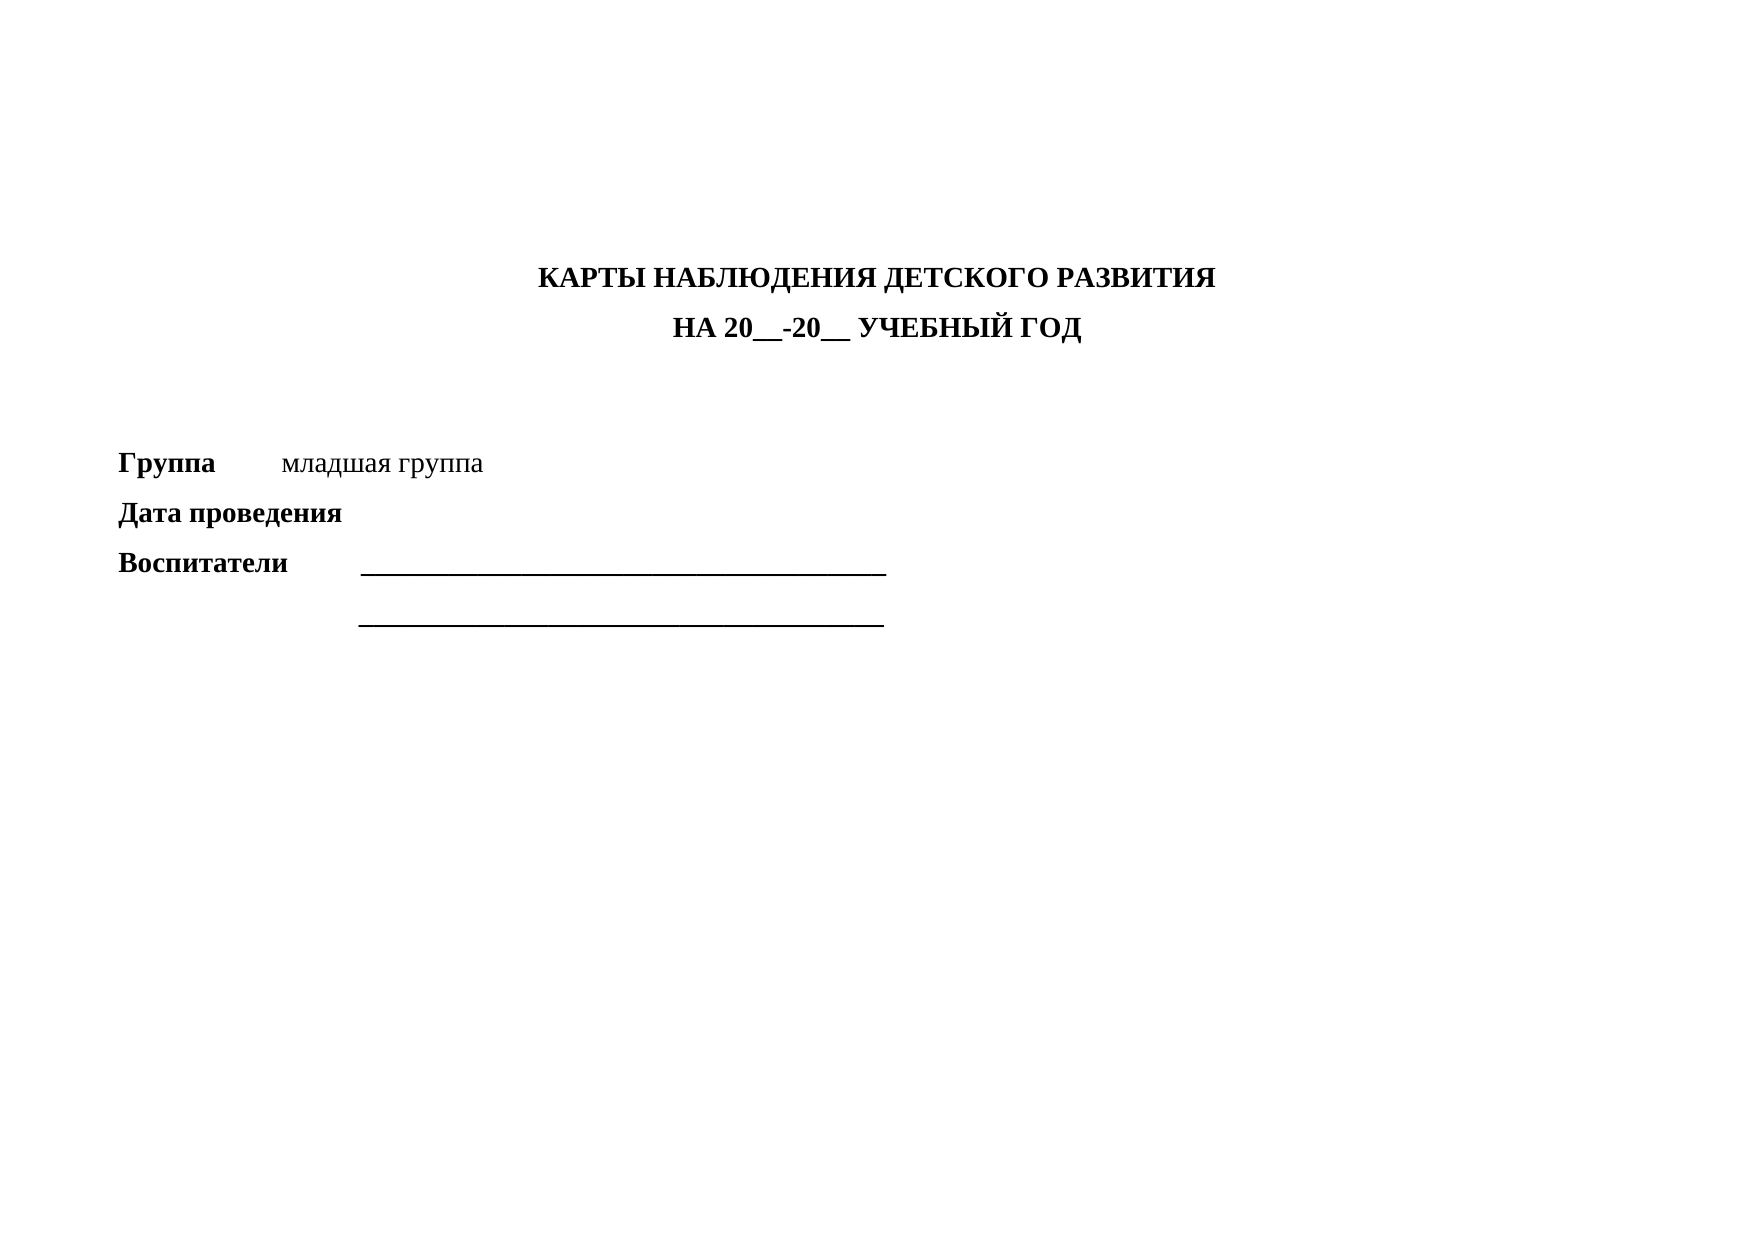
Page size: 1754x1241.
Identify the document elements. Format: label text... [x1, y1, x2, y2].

text ____________________________________ [118, 596, 1636, 629]
text Группа младшая группа [118, 445, 1636, 478]
text Дата проведения [118, 495, 1636, 529]
text Воспитатели ____________________________________ [118, 545, 1636, 579]
text НА 20__-20__ УЧЕБНЫЙ ГОД [118, 311, 1636, 344]
text КАРТЫ НАБЛЮДЕНИЯ ДЕТСКОГО РАЗВИТИЯ [118, 260, 1636, 294]
